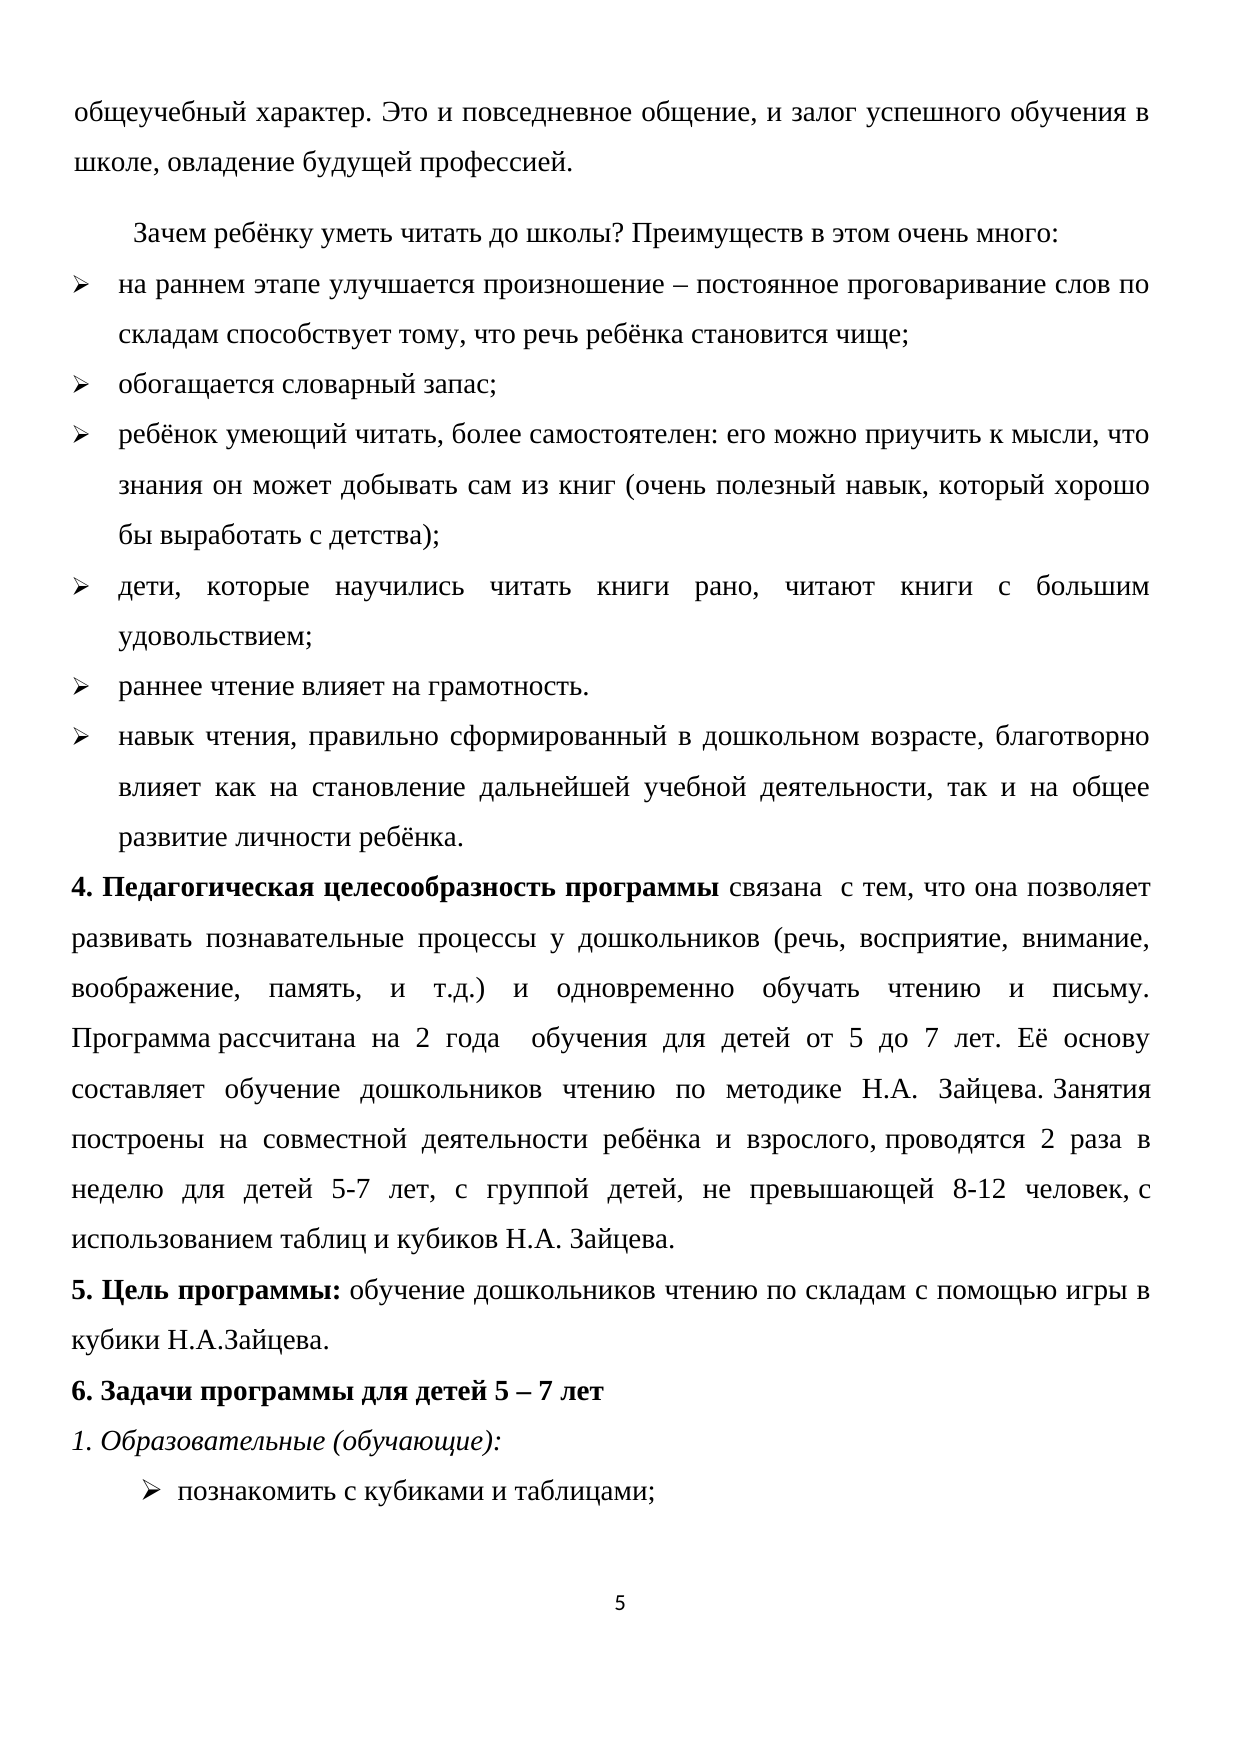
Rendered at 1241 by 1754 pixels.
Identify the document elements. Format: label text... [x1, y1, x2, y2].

text 5. Цель программы: обучение дошкольников чтению по складам с помощью игры в кубики Н.А.Зайцева. [71, 1272, 1151, 1356]
list дети, которые научились читать книги рано, читают книги с большим удовольствием; [71, 568, 1151, 651]
text 1. Образовательные (обучающие): [71, 1423, 1151, 1456]
list познакомить с кубиками и таблицами; [140, 1473, 1151, 1507]
text 6. Задачи программы для детей 5 – 7 лет [71, 1373, 1151, 1406]
list ребёнок умеющий читать, более самостоятелен: его можно приучить к мысли, что знания он может добывать сам из книг (очень полезный навык, который хорошо бы выработать с детства); [71, 417, 1151, 551]
list навык чтения, правильно сформированный в дошкольном возрасте, благотворно влияет как на становление дальнейшей учебной деятельности, так и на общее развитие личности ребёнка. [71, 718, 1151, 853]
text 4. Педагогическая целесообразность программы связана с тем, что она позволяет развивать познавательные процессы у дошкольников (речь, восприятие, внимание, воображение, память, и т.д.) и одновременно обучать чтению и письму. Программа рассчитана на 2 года обучения для детей от 5 до 7 лет. Её основу составляет обучение дошкольников чтению по методике Н.А. Зайцева. Занятия построены на совместной деятельности ребёнка и взрослого, проводятся 2 раза в неделю для детей 5-7 лет, с группой детей, не превышающей 8-12 человек, с использованием таблиц и кубиков Н.А. Зайцева. [71, 869, 1151, 1255]
text Зачем ребёнку уметь читать до школы? Преимуществ в этом очень много: [74, 215, 1151, 249]
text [74, 94, 1151, 178]
list на раннем этапе улучшается произношение – постоянное проговаривание слов по складам способствует тому, что речь ребёнка становится чище; [71, 266, 1151, 349]
list обогащается словарный запас; [71, 366, 1151, 400]
list раннее чтение влияет на грамотность. [71, 668, 1151, 702]
